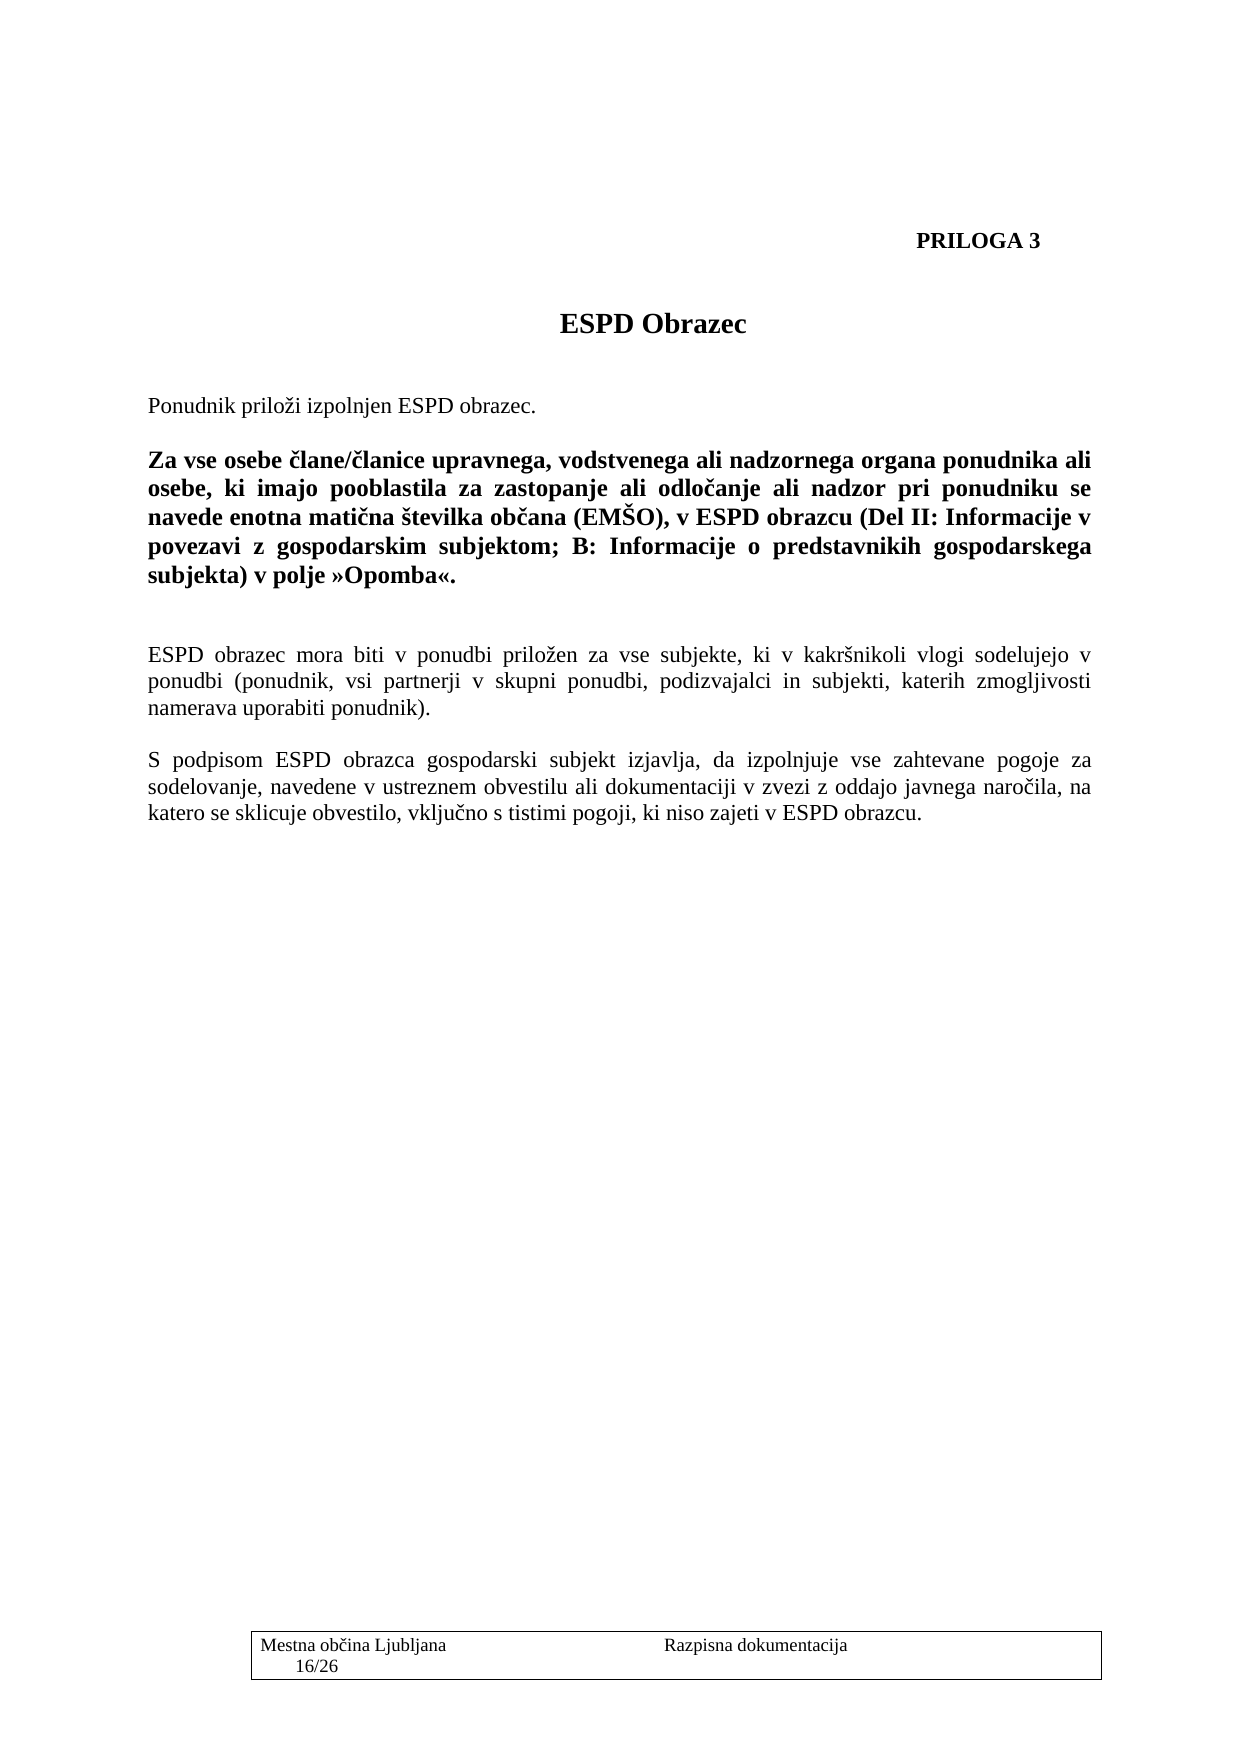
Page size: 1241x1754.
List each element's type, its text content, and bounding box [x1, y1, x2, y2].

text ESPD obrazec mora biti v ponudbi priložen za vse subjekte, ki v kakršnikoli vlogi sodelujejo v ponudbi (ponudnik, vsi partnerji v skupni ponudbi, podizvajalci in subjekti, katerih zmogljivosti namerava uporabiti ponudnik). [148, 641, 1093, 720]
text Ponudnik priloži izpolnjen ESPD obrazec. [148, 392, 1093, 418]
text S podpisom ESPD obrazca gospodarski subjekt izjavlja, da izpolnjuje vse zahtevane pogoje za sodelovanje, navedene v ustreznem obvestilu ali dokumentaciji v zvezi z oddajo javnega naročila, na katero se sklicuje obvestilo, vključno s tistimi pogoji, ki niso zajeti v ESPD obrazcu. [148, 747, 1093, 826]
text Za vse osebe člane/članice upravnega, vodstvenega ali nadzornega organa ponudnika ali osebe, ki imajo pooblastila za zastopanje ali odločanje ali nadzor pri ponudniku se navede enotna matična številka občana (EMŠO), v ESPD obrazcu (Del II: Informacije v povezavi z gospodarskim subjektom; B: Informacije o predstavnikih gospodarskega subjekta) v polje »Opomba«. [148, 445, 1093, 588]
text PRILOGA 3 [148, 227, 1040, 253]
text ESPD Obrazec [148, 306, 1040, 339]
